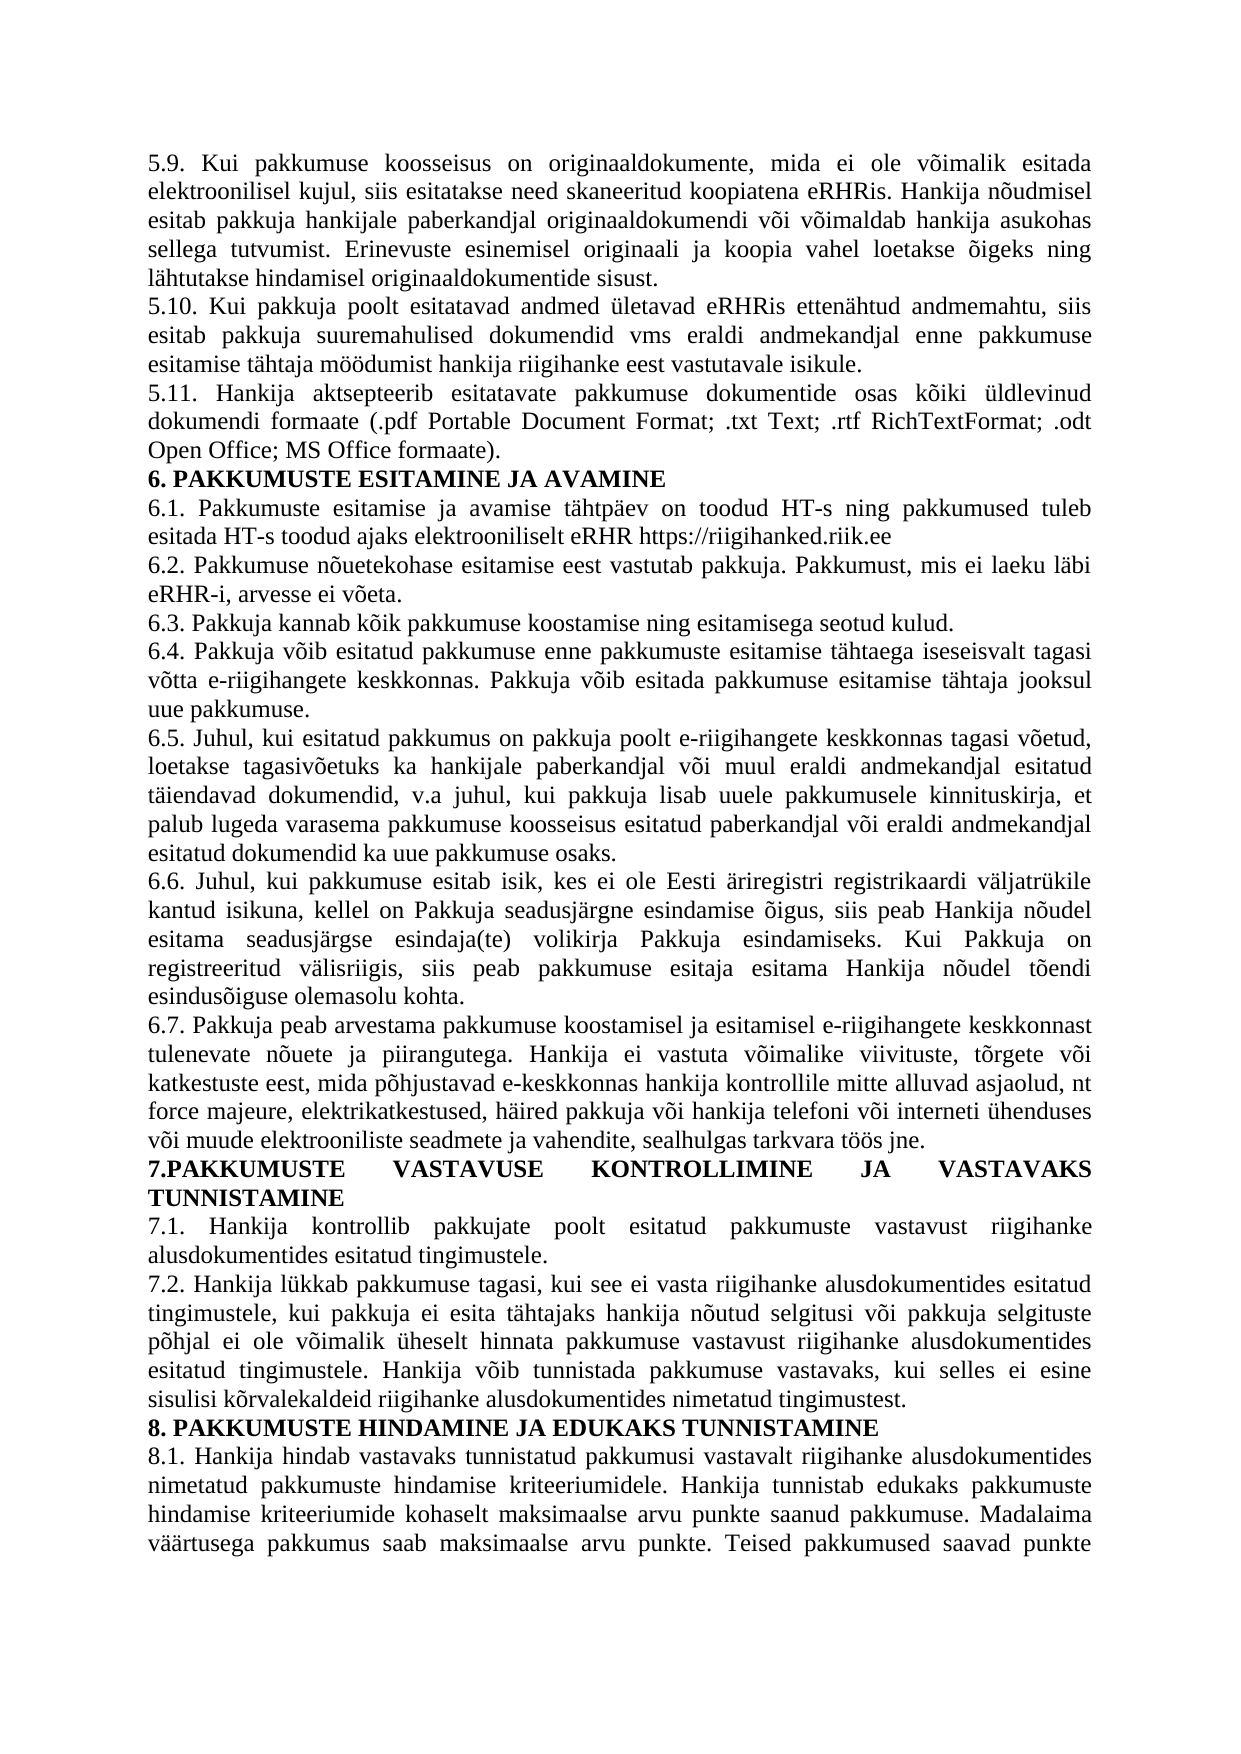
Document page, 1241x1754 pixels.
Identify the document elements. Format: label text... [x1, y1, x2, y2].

text 5.10. Kui pakkuja poolt esitatavad andmed ületavad eRHRis ettenähtud andmemahtu, siis esitab pakkuja suuremahulised dokumendid vms eraldi andmekandjal enne pakkumuse esitamise tähtaja möödumist hankija riigihanke eest vastutavale isikule. [148, 291, 1093, 378]
text 7.2. Hankija lükkab pakkumuse tagasi, kui see ei vasta riigihanke alusdokumentides esitatud tingimustele, kui pakkuja ei esita tähtajaks hankija nõutud selgitusi või pakkuja selgituste põhjal ei ole võimalik üheselt hinnata pakkumuse vastavust riigihanke alusdokumentides esitatud tingimustele. Hankija võib tunnistada pakkumuse vastavaks, kui selles ei esine sisulisi kõrvalekaldeid riigihanke alusdokumentides nimetatud tingimustest. [148, 1269, 1093, 1413]
text 7.1. Hankija kontrollib pakkujate poolt esitatud pakkumuste vastavust riigihanke alusdokumentides esitatud tingimustele. [148, 1211, 1093, 1269]
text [148, 1441, 1093, 1556]
text 5.11. Hankija aktsepteerib esitatavate pakkumuse dokumentide osas kõiki üldlevinud dokumendi formaate (.pdf Portable Document Format; .txt Text; .rtf RichTextFormat; .odt Open Office; MS Office formaate). [148, 378, 1093, 464]
text 6.5. Juhul, kui esitatud pakkumus on pakkuja poolt e-riigihangete keskkonnas tagasi võetud, loetakse tagasivõetuks ka hankijale paberkandjal või muul eraldi andmekandjal esitatud täiendavad dokumendid, v.a juhul, kui pakkuja lisab uuele pakkumusele kinnituskirja, et palub lugeda varasema pakkumuse koosseisus esitatud paberkandjal või eraldi andmekandjal esitatud dokumendid ka uue pakkumuse osaks. [148, 723, 1093, 866]
text 6.1. Pakkumuste esitamise ja avamise tähtpäev on toodud HT-s ning pakkumused tuleb esitada HT-s toodud ajaks elektrooniliselt eRHR https://riigihanked.riik.ee [148, 493, 1093, 550]
text 7.PAKKUMUSTE VASTAVUSE KONTROLLIMINE JA VASTAVAKS TUNNISTAMINE [148, 1154, 1093, 1211]
text 6. PAKKUMUSTE ESITAMINE JA AVAMINE [148, 464, 1093, 493]
text 6.3. Pakkuja kannab kõik pakkumuse koostamise ning esitamisega seotud kulud. [148, 608, 1093, 636]
text 6.6. Juhul, kui pakkumuse esitab isik, kes ei ole Eesti äriregistri registrikaardi väljatrükile kantud isikuna, kellel on Pakkuja seadusjärgne esindamise õigus, siis peab Hankija nõudel esitama seadusjärgse esindaja(te) volikirja Pakkuja esindamiseks. Kui Pakkuja on registreeritud välisriigis, siis peab pakkumuse esitaja esitama Hankija nõudel tõendi esindusõiguse olemasolu kohta. [148, 866, 1093, 1010]
text 6.7. Pakkuja peab arvestama pakkumuse koostamisel ja esitamisel e-riigihangete keskkonnast tulenevate nõuete ja piirangutega. Hankija ei vastuta võimalike viivituste, tõrgete või katkestuste eest, mida põhjustavad e-keskkonnas hankija kontrollile mitte alluvad asjaolud, nt force majeure, elektrikatkestused, häired pakkuja või hankija telefoni või interneti ühenduses või muude elektrooniliste seadmete ja vahendite, sealhulgas tarkvara töös jne. [148, 1010, 1093, 1154]
text 8. PAKKUMUSTE HINDAMINE JA EDUKAKS TUNNISTAMINE [148, 1413, 1093, 1441]
text 6.4. Pakkuja võib esitatud pakkumuse enne pakkumuste esitamise tähtaega iseseisvalt tagasi võtta e-riigihangete keskkonnas. Pakkuja võib esitada pakkumuse esitamise tähtaja jooksul uue pakkumuse. [148, 636, 1093, 723]
text 6.2. Pakkumuse nõuetekohase esitamise eest vastutab pakkuja. Pakkumust, mis ei laeku läbi eRHR-i, arvesse ei võeta. [148, 550, 1093, 608]
text 5.9. Kui pakkumuse koosseisus on originaaldokumente, mida ei ole võimalik esitada elektroonilisel kujul, siis esitatakse need skaneeritud koopiatena eRHRis. Hankija nõudmisel esitab pakkuja hankijale paberkandjal originaaldokumendi või võimaldab hankija asukohas sellega tutvumist. Erinevuste esinemisel originaali ja koopia vahel loetakse õigeks ning lähtutakse hindamisel originaaldokumentide sisust. [148, 148, 1093, 291]
